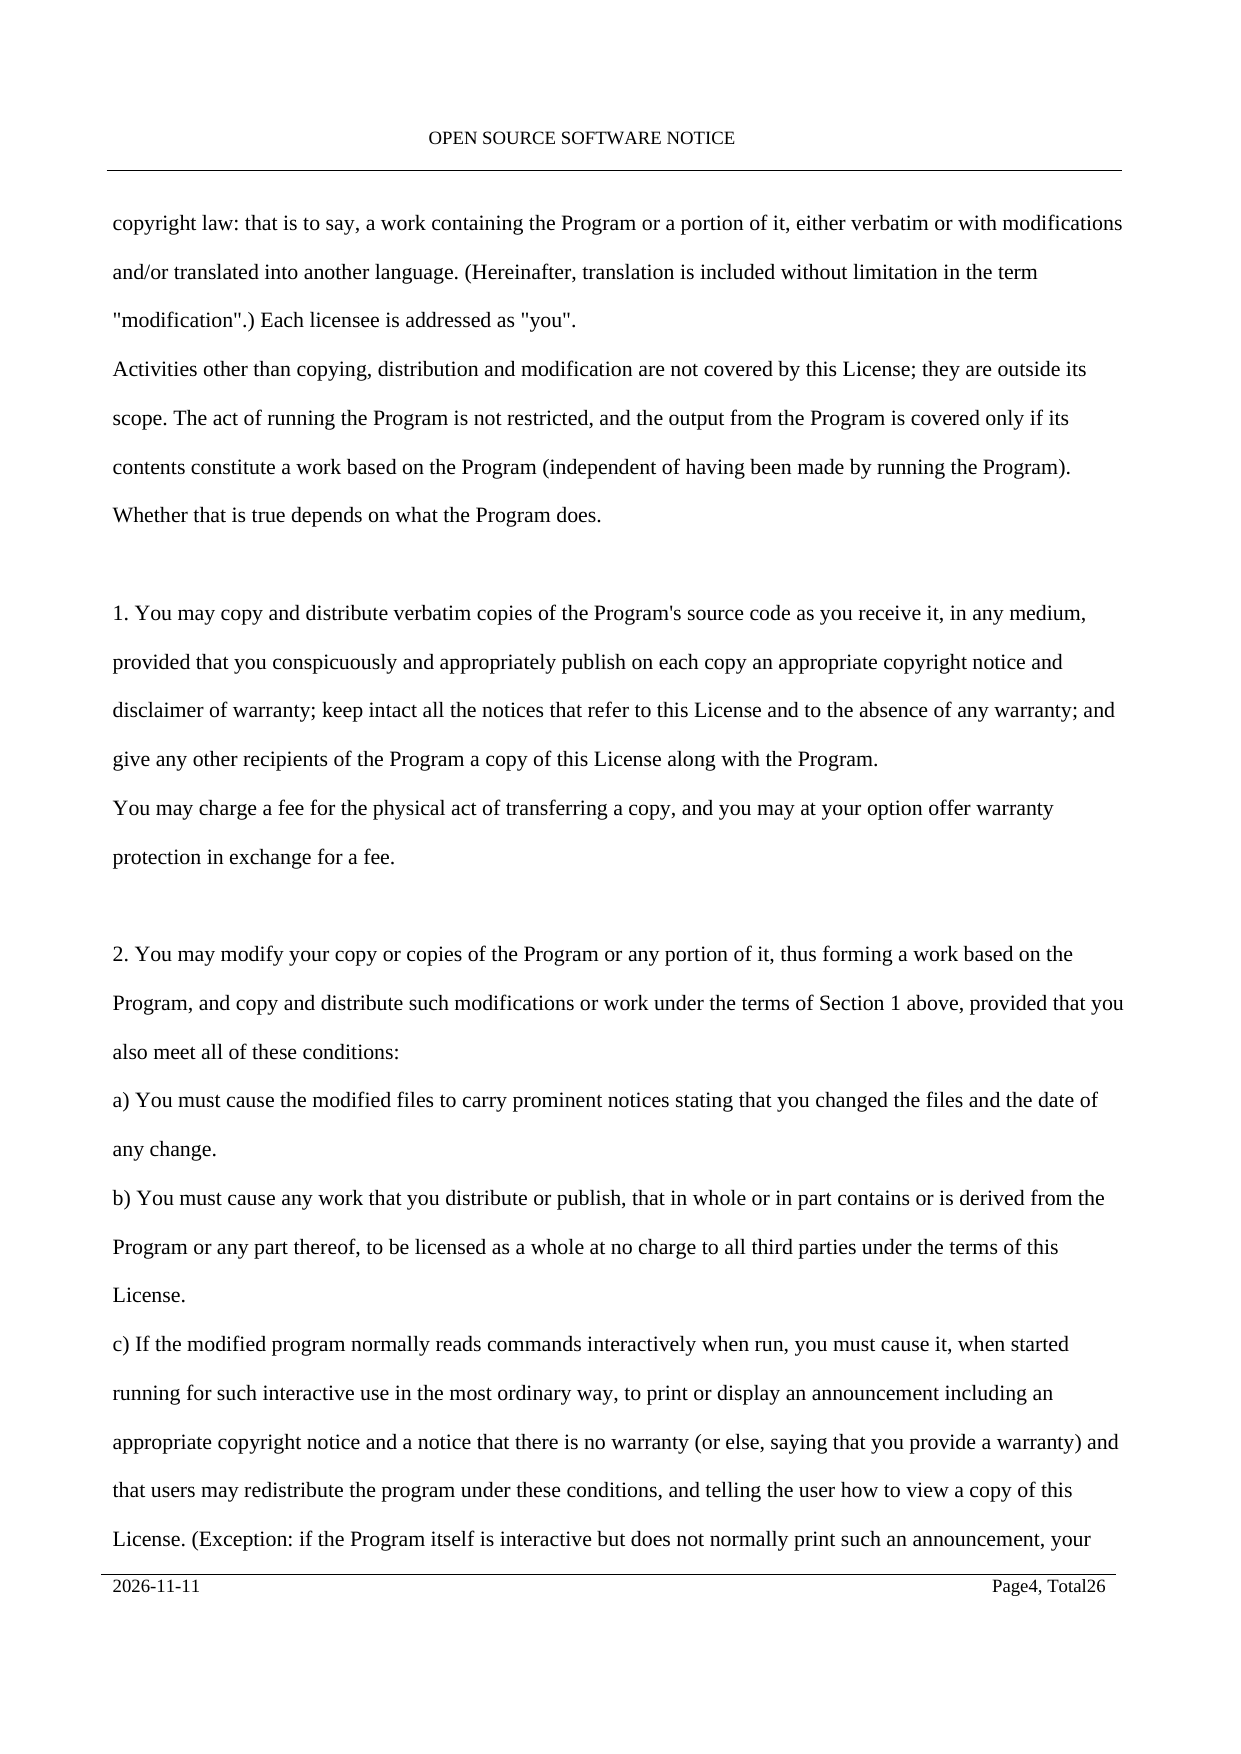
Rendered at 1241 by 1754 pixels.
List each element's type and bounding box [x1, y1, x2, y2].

text [112, 206, 1128, 1555]
